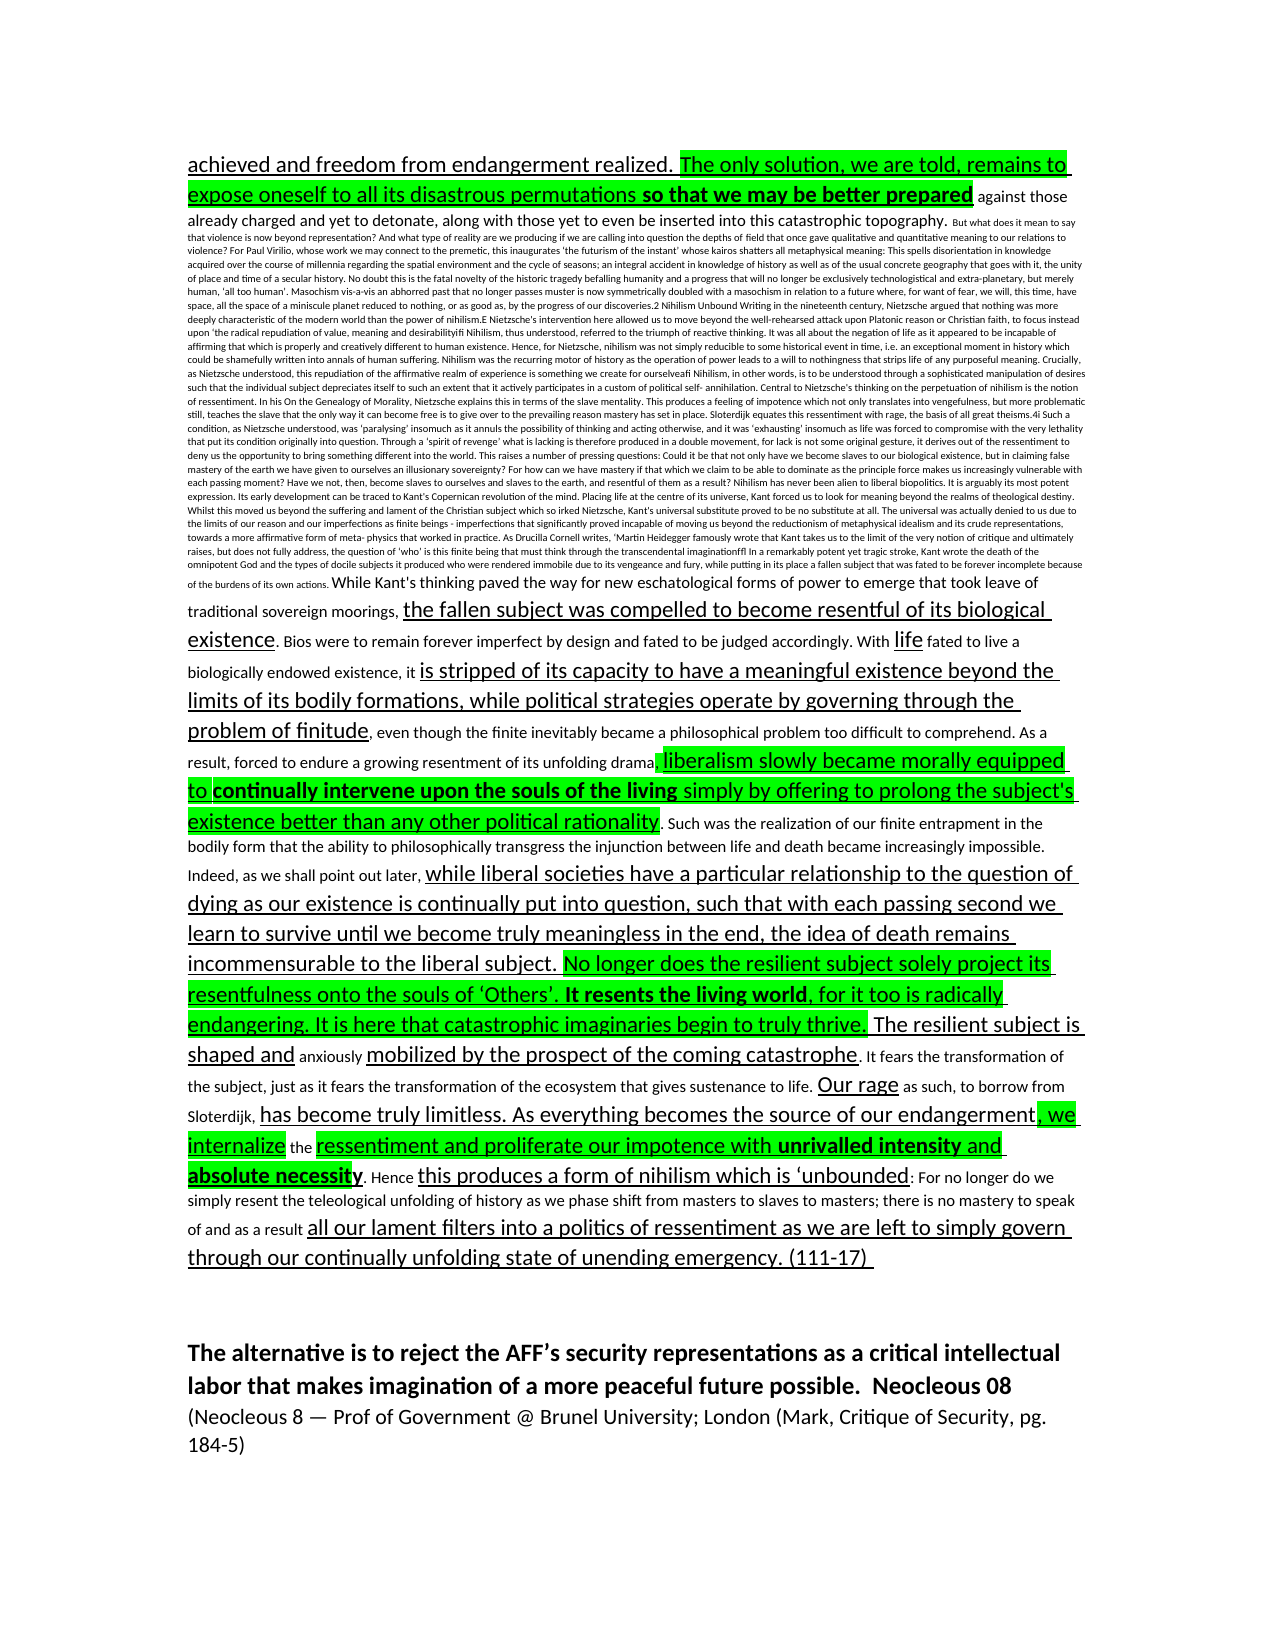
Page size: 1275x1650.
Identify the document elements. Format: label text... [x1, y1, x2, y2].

text (Neocleous 8 — Prof of Government @ Brunel University; London (Mark, Critique of Security, pg. 184-5) [187, 1403, 1087, 1458]
subtitle The alternative is to reject the AFF’s security representations as a critical intellectual labor that makes imagination of a more peaceful future possible. Neocleous 08 [187, 1337, 1087, 1400]
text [187, 150, 1087, 1271]
